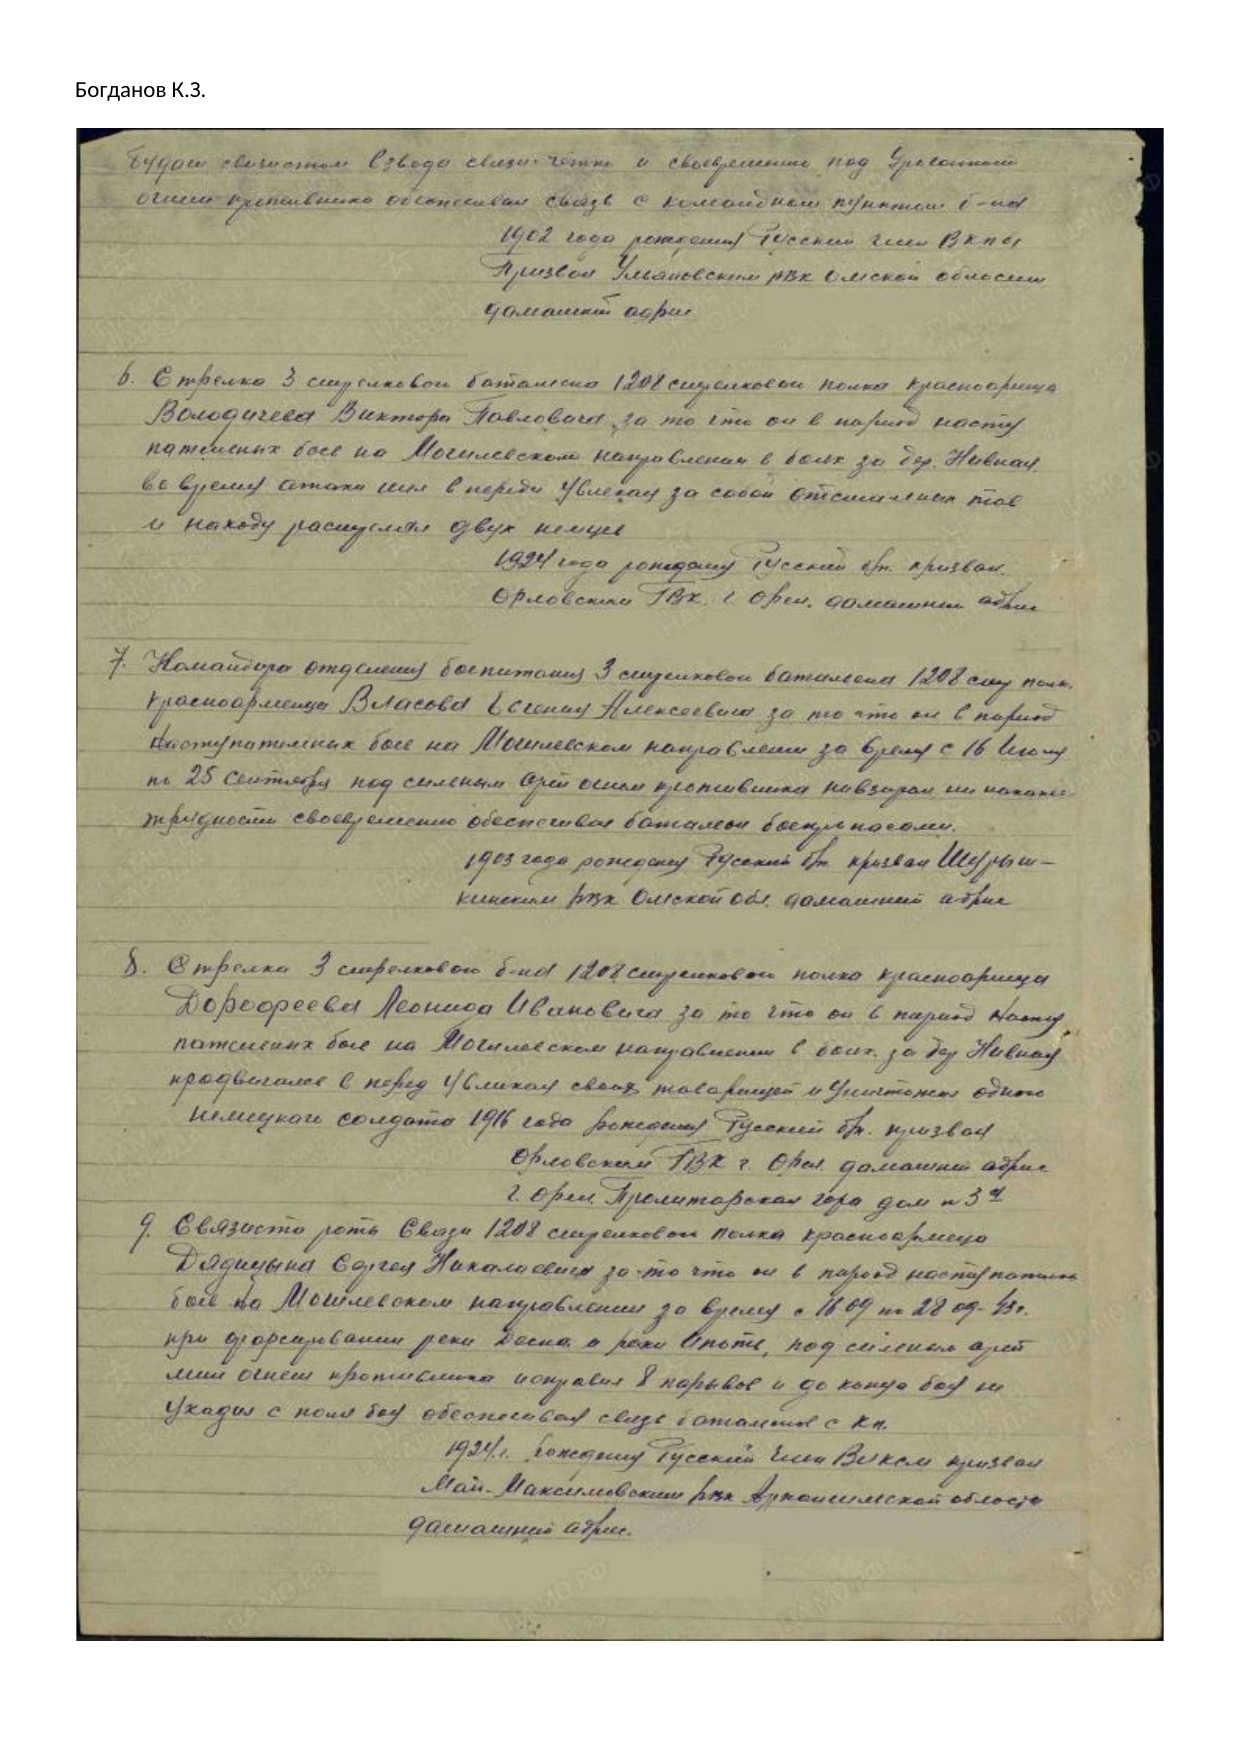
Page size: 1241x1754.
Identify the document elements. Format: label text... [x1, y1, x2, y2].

picture [76, 128, 1164, 1641]
text Богданов К.З. [75, 75, 1165, 103]
